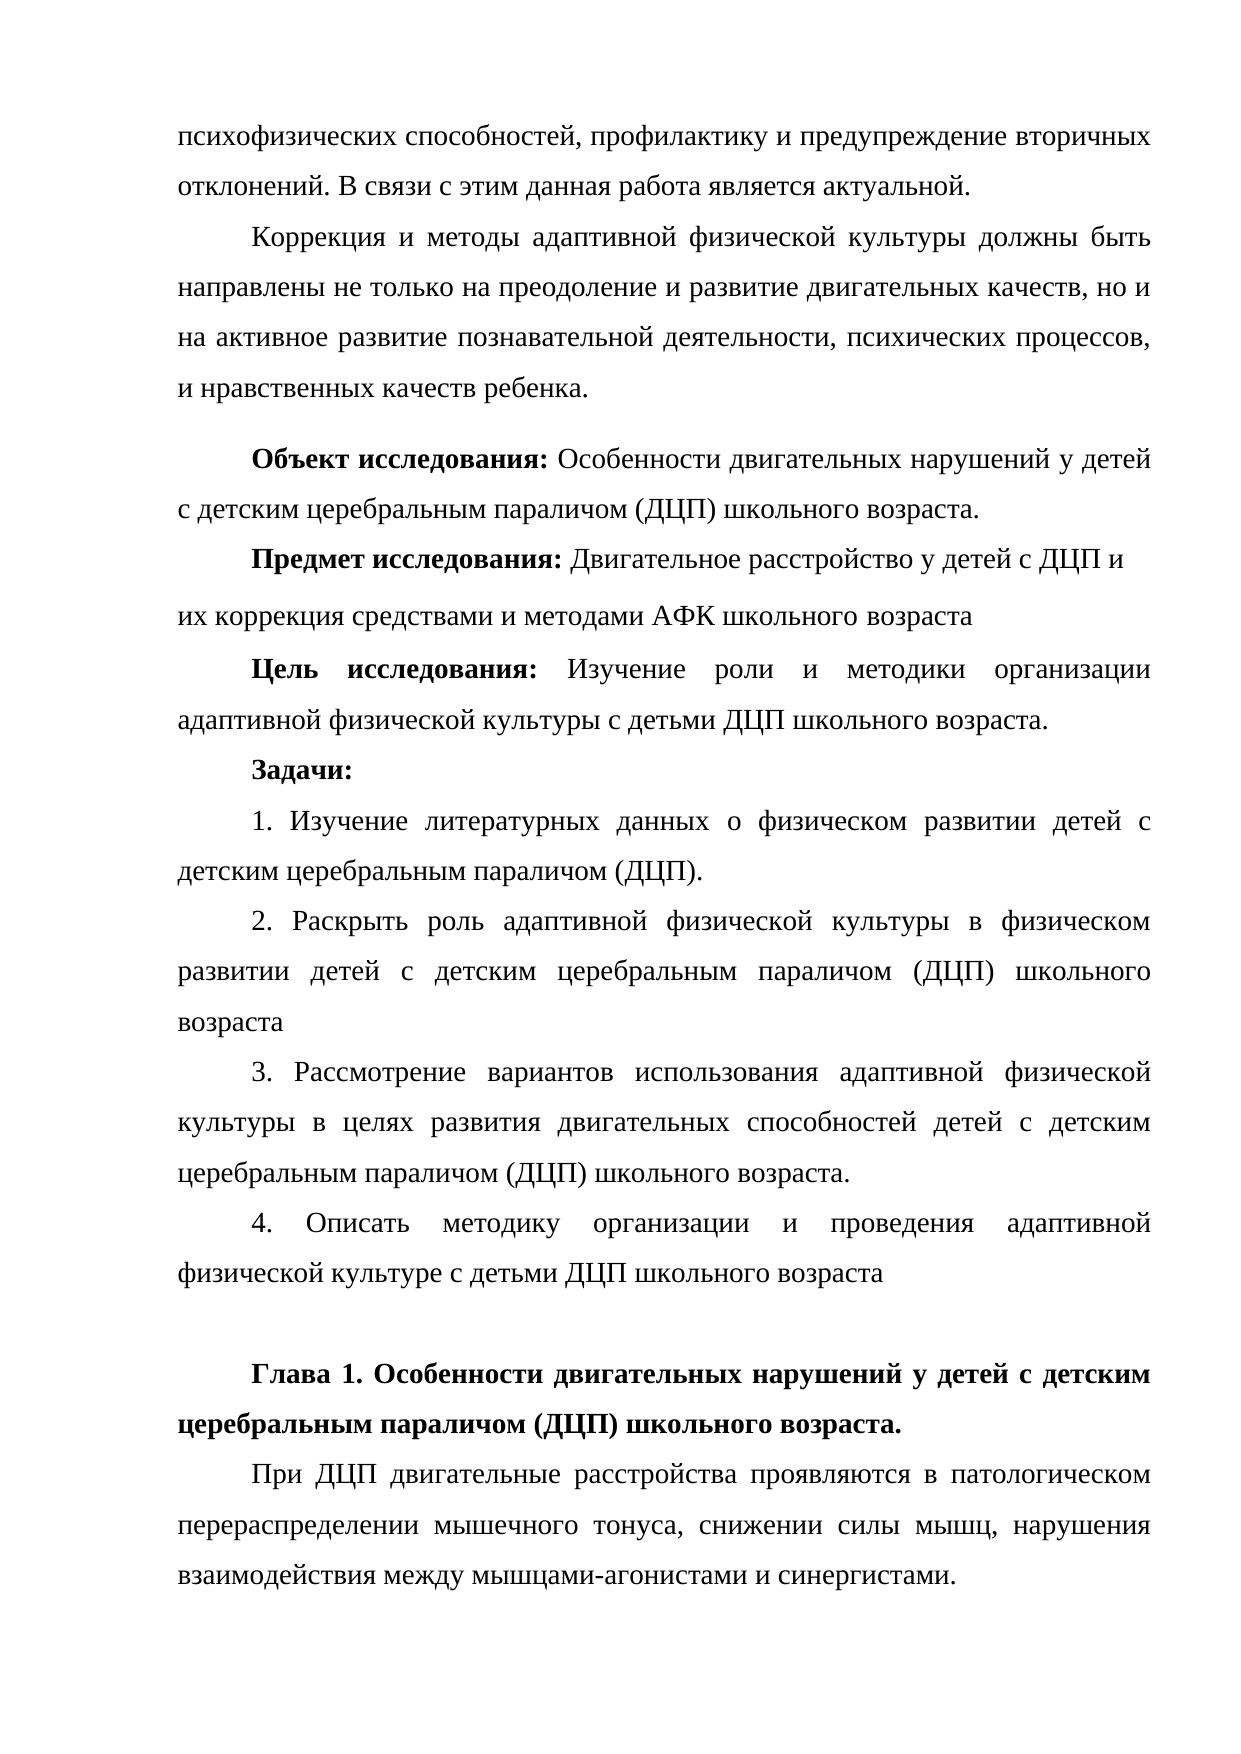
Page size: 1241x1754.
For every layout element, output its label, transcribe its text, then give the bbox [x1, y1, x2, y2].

text 1. Изучение литературных данных о физическом развитии детей с детским церебральным параличом (ДЦП). [177, 803, 1152, 886]
text Коррекция и методы адаптивной физической культуры должны быть направлены не только на преодоление и развитие двигательных качеств, но и на активное развитие познавательной деятельности, психических процессов, и нравственных качеств ребенка. [177, 219, 1152, 403]
text 3. Рассмотрение вариантов использования адаптивной физической культуры в целях развития двигательных способностей детей с детским церебральным параличом (ДЦП) школьного возраста. [177, 1054, 1152, 1188]
text 2. Раскрыть роль адаптивной физической культуры в физическом развитии детей с детским церебральным параличом (ДЦП) школьного возраста [177, 903, 1152, 1037]
text Предмет исследования: Двигательное расстройство у детей с ДЦП и их коррекция средствами и методами АФК школьного возраста [177, 541, 1152, 632]
text Задачи: [177, 752, 1152, 786]
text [177, 118, 1152, 202]
text При ДЦП двигательные расстройства проявляются в патологическом перераспределении мышечного тонуса, снижении силы мышц, нарушения взаимодействия между мышцами-агонистами и синергистами. [177, 1457, 1152, 1591]
text Глава 1. Особенности двигательных нарушений у детей с детским церебральным параличом (ДЦП) школьного возраста. [177, 1356, 1152, 1440]
text 4. Описать методику организации и проведения адаптивной физической культуре с детьми ДЦП школьного возраста [177, 1205, 1152, 1289]
text Цель исследования: Изучение роли и методики организации адаптивной физической культуры с детьми ДЦП школьного возраста. [177, 652, 1152, 736]
text Объект исследования: Особенности двигательных нарушений у детей с детским церебральным параличом (ДЦП) школьного возраста. [177, 441, 1152, 525]
